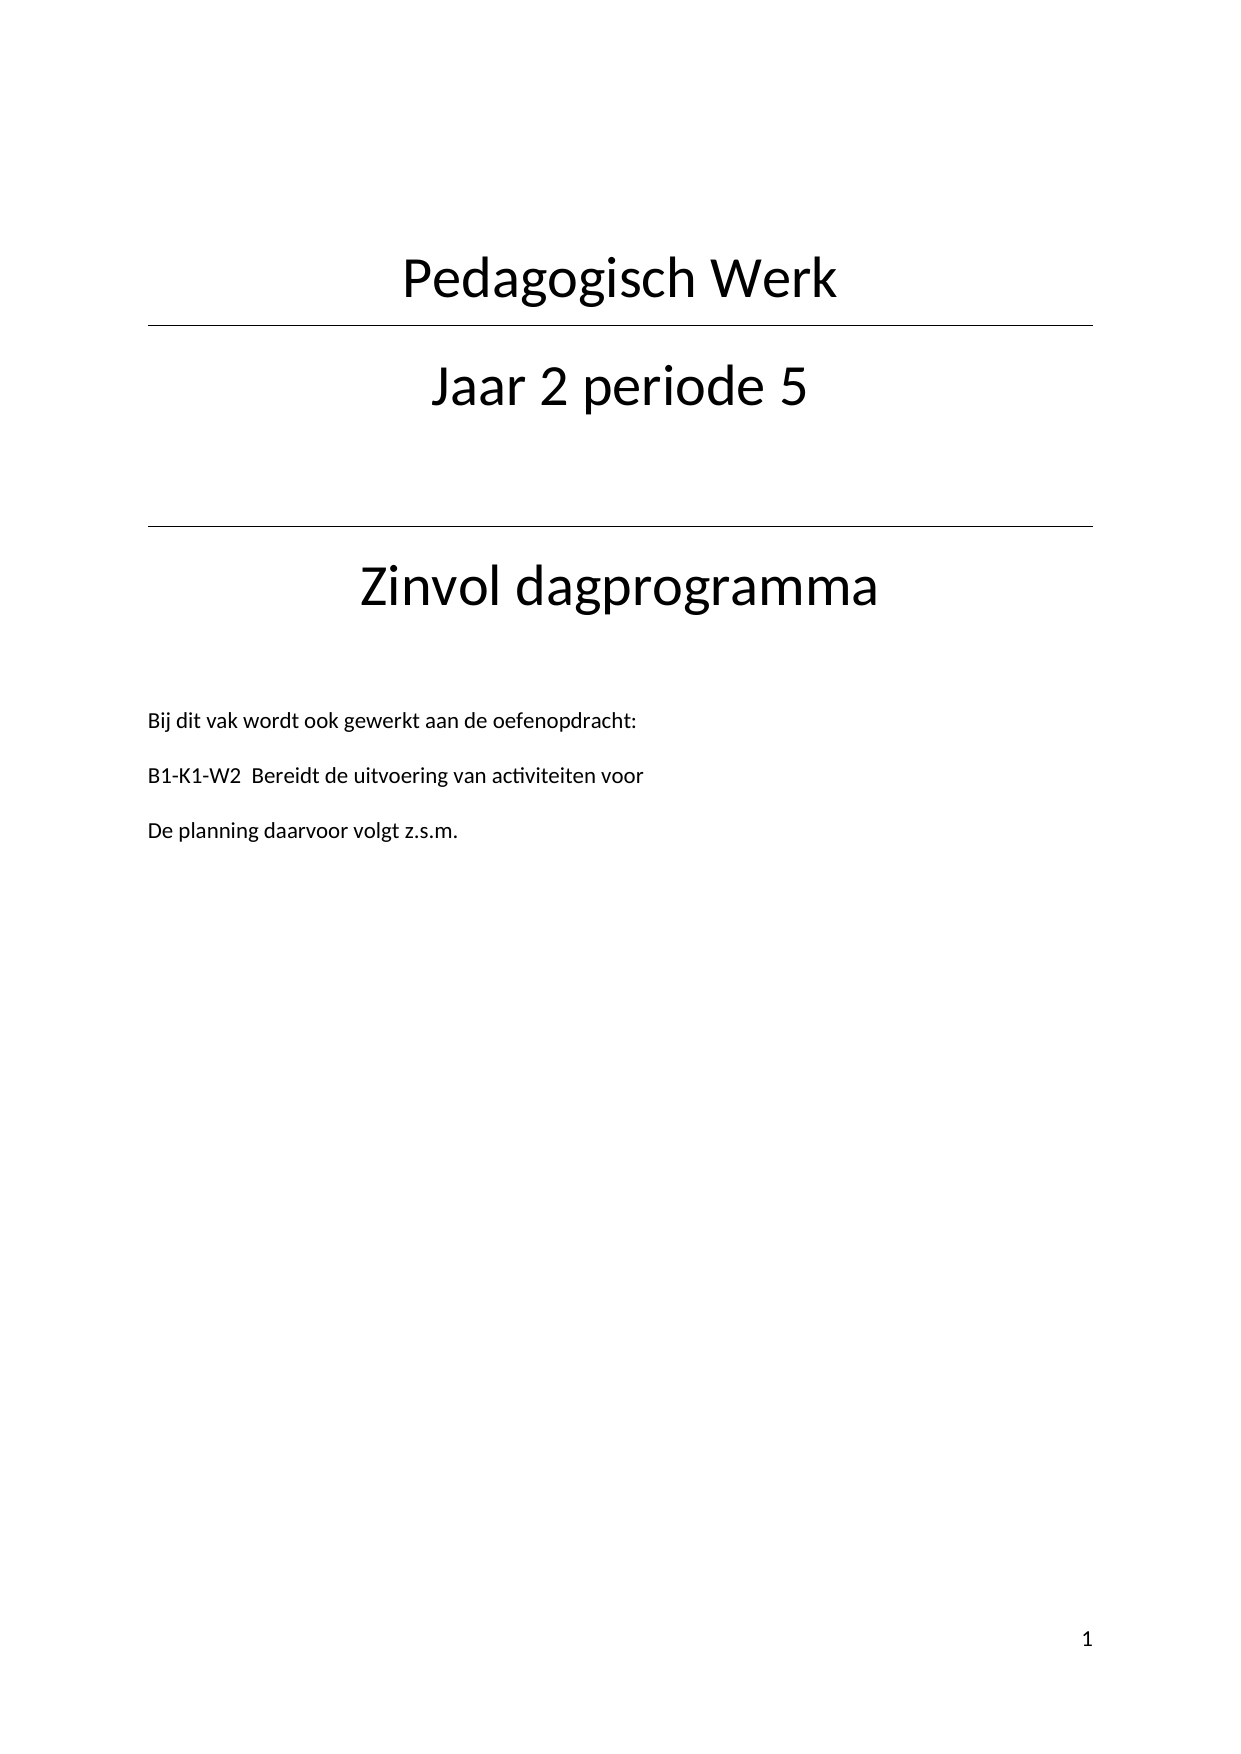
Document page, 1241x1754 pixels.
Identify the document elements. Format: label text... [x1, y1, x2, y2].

text Jaar 2 periode 5 [148, 348, 1093, 419]
text Pedagogisch Werk [148, 241, 1093, 325]
text Zinvol dagprogramma [148, 549, 1093, 620]
